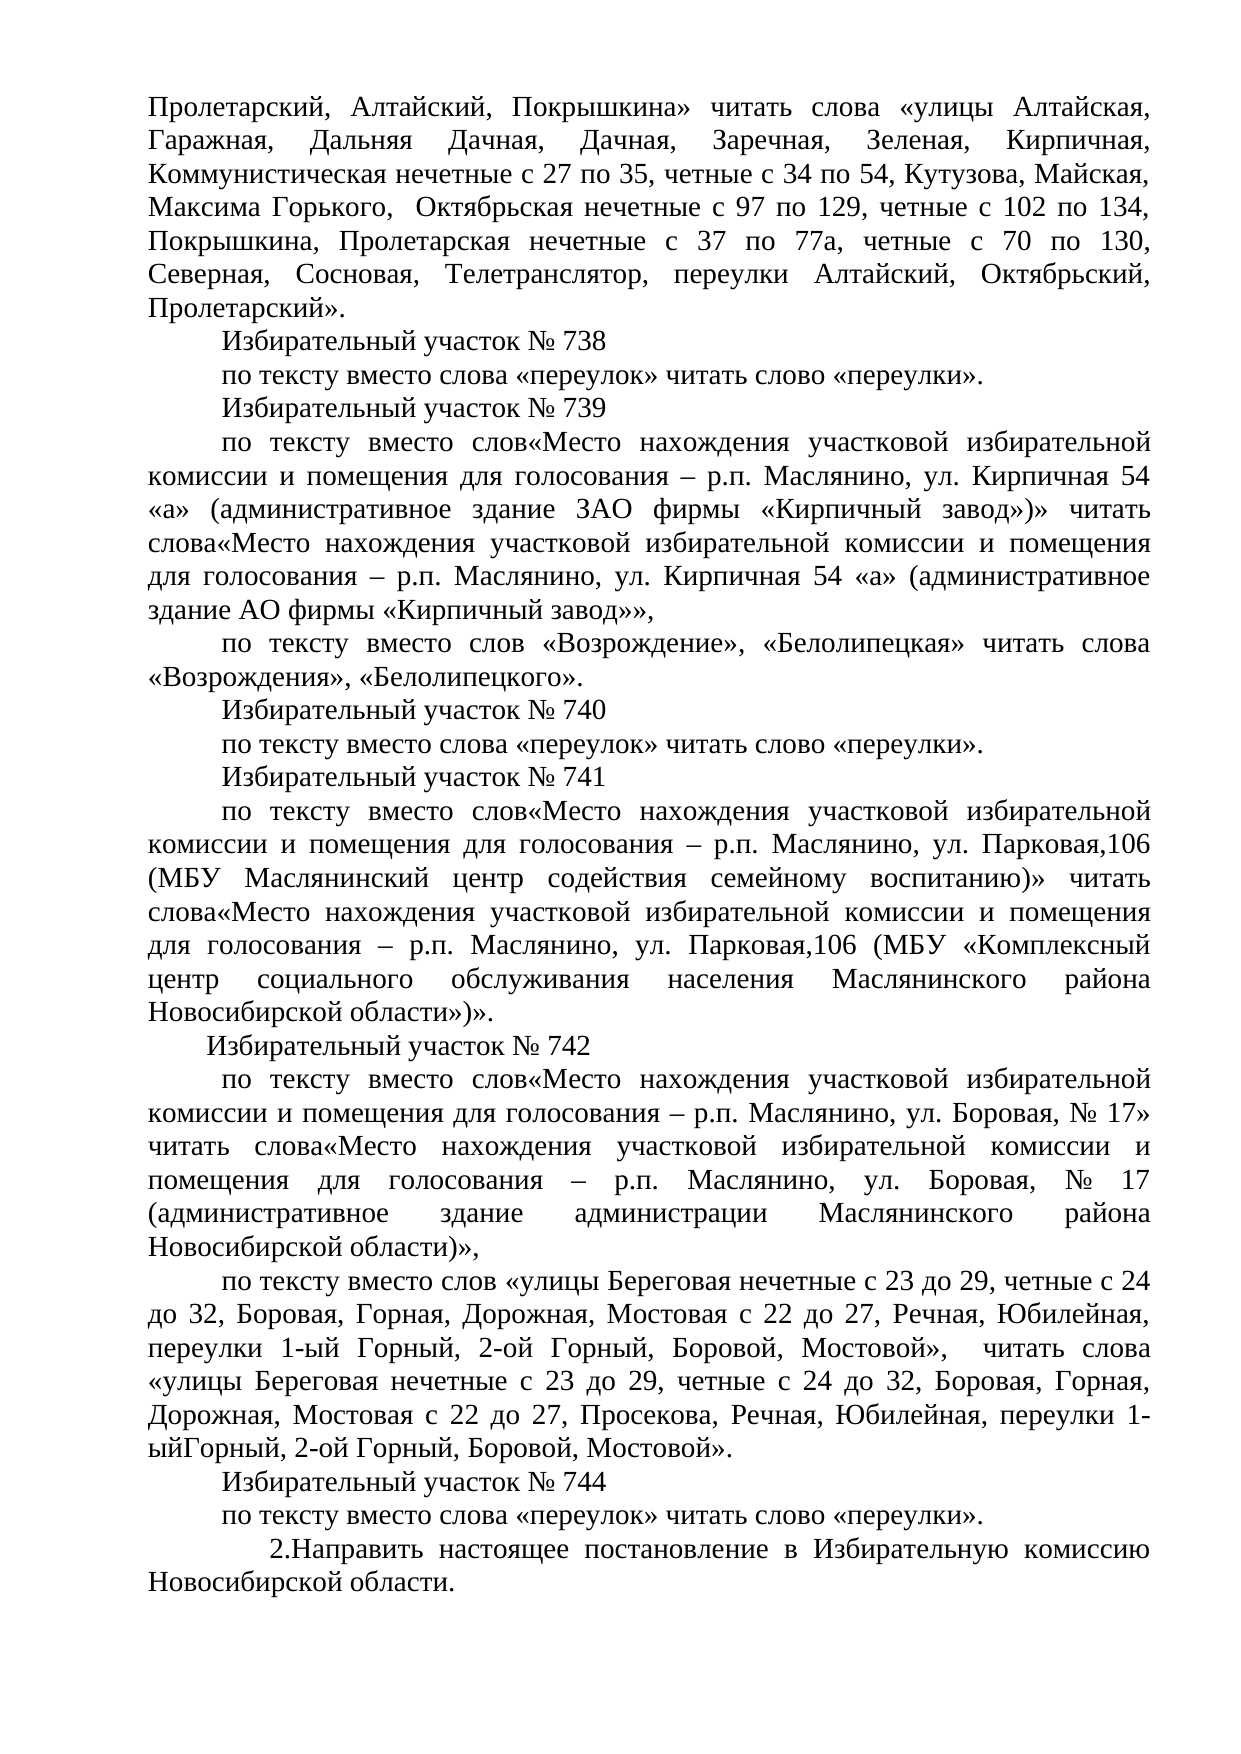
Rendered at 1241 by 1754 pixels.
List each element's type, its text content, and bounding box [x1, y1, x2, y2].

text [148, 89, 1152, 323]
text по тексту вместо слов«Место нахождения участковой избирательной комиссии и помещения для голосования – р.п. Маслянино, ул. Кирпичная 54 «а» (административное здание ЗАО фирмы «Кирпичный завод»)» читать слова«Место нахождения участковой избирательной комиссии и помещения для голосования – р.п. Маслянино, ул. Кирпичная 54 «а» (административное здание АО фирмы «Кирпичный завод»», [148, 424, 1152, 625]
text по тексту вместо слов «улицы Береговая нечетные с 23 до 29, четные с 24 до 32, Боровая, Горная, Дорожная, Мостовая с 22 до 27, Речная, Юбилейная, переулки 1-ый Горный, 2-ой Горный, Боровой, Мостовой», читать слова «улицы Береговая нечетные с 23 до 29, четные с 24 до 32, Боровая, Горная, Дорожная, Мостовая с 22 до 27, Просекова, Речная, Юбилейная, переулки 1-ыйГорный, 2-ой Горный, Боровой, Мостовой». [148, 1263, 1152, 1464]
text по тексту вместо слов«Место нахождения участковой избирательной комиссии и помещения для голосования – р.п. Маслянино, ул. Боровая, № 17» читать слова«Место нахождения участковой избирательной комиссии и помещения для голосования – р.п. Маслянино, ул. Боровая, № 17 (административное здание администрации Маслянинского района Новосибирской области)», [148, 1061, 1152, 1263]
text Избирательный участок № 740 [148, 692, 1152, 726]
text по тексту вместо слова «переулок» читать слово «переулки». [148, 357, 1152, 391]
text по тексту вместо слова «переулок» читать слово «переулки». [148, 1497, 1152, 1531]
text 2.Направить настоящее постановление в Избирательную комиссию Новосибирской области. [148, 1531, 1152, 1598]
text по тексту вместо слова «переулок» читать слово «переулки». [148, 726, 1152, 759]
text Избирательный участок № 741 [148, 759, 1152, 793]
text Избирательный участок № 742 [148, 1028, 1152, 1061]
text Избирательный участок № 739 [148, 391, 1152, 424]
text по тексту вместо слов«Место нахождения участковой избирательной комиссии и помещения для голосования – р.п. Маслянино, ул. Парковая,106 (МБУ Маслянинский центр содействия семейному воспитанию)» читать слова«Место нахождения участковой избирательной комиссии и помещения для голосования – р.п. Маслянино, ул. Парковая,106 (МБУ «Комплексный центр социального обслуживания населения Маслянинского района Новосибирской области»)». [148, 793, 1152, 1028]
text Избирательный участок № 744 [148, 1464, 1152, 1497]
text по тексту вместо слов «Возрождение», «Белолипецкая» читать слова «Возрождения», «Белолипецкого». [148, 625, 1152, 692]
text Избирательный участок № 738 [148, 323, 1152, 357]
